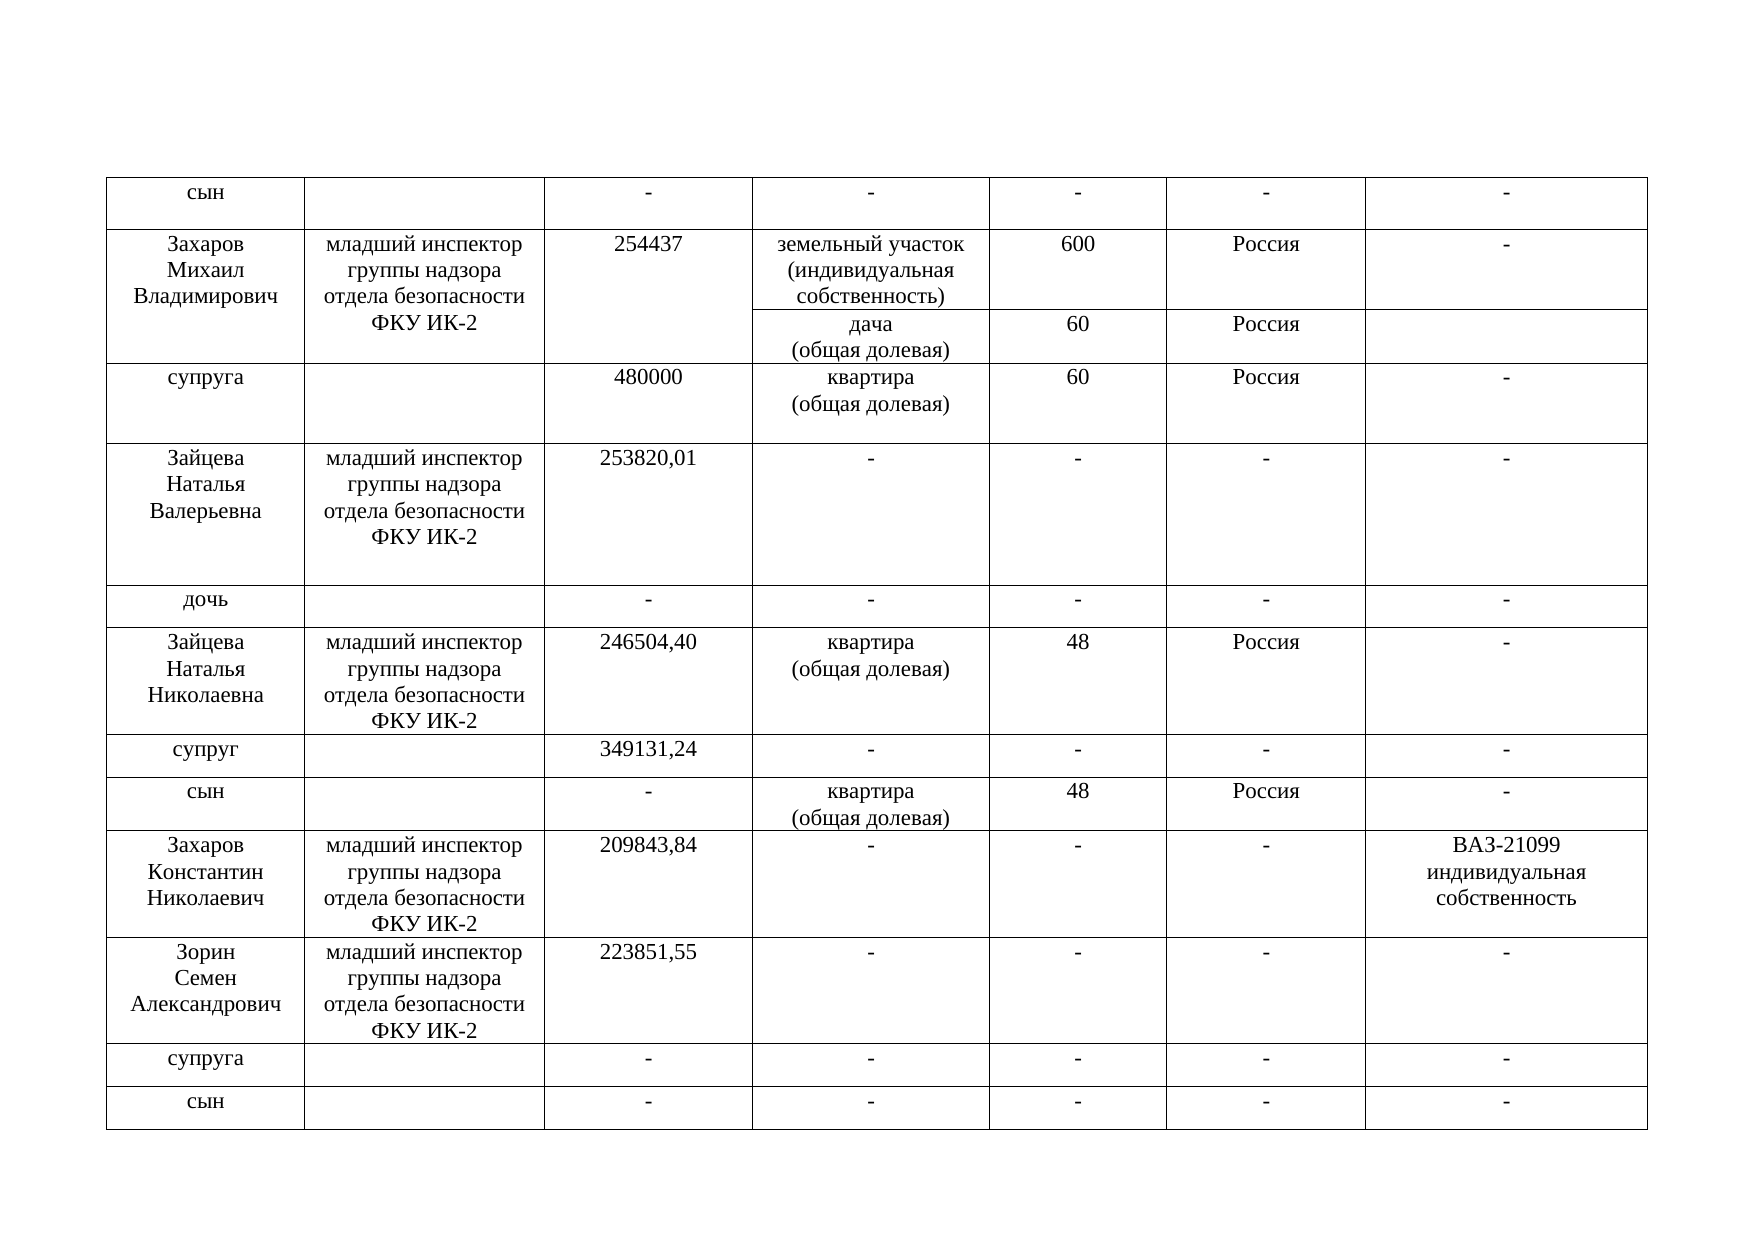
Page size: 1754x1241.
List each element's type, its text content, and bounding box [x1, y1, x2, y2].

table_cell [305, 364, 544, 443]
table_cell - [753, 735, 989, 777]
table_cell - [545, 1044, 752, 1086]
table_cell супруг [107, 735, 304, 777]
table_cell - [545, 178, 752, 228]
table_cell - [990, 178, 1166, 228]
table_cell квартира (общая долевая) [753, 628, 989, 734]
table_cell [305, 1087, 544, 1129]
table_cell - [545, 586, 752, 627]
table_cell - [990, 1044, 1166, 1086]
table_cell дача (общая долевая) [753, 310, 989, 362]
table_cell - [1167, 735, 1365, 777]
table_cell - [1366, 444, 1647, 584]
table_cell - [990, 831, 1166, 937]
table_cell [305, 178, 544, 228]
table_cell - [753, 586, 989, 627]
table_cell - [1167, 1044, 1365, 1086]
table_cell 48 [990, 628, 1166, 734]
table_cell - [1366, 938, 1647, 1043]
table_cell - [990, 938, 1166, 1043]
table_cell сын [107, 178, 304, 228]
table_cell - [990, 586, 1166, 627]
table_cell - [990, 735, 1166, 777]
table_cell - [753, 178, 989, 228]
table_cell Зорин Семен Александрович [107, 938, 304, 1043]
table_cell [305, 230, 544, 362]
table_cell 60 [990, 310, 1166, 362]
table_cell [305, 1044, 544, 1086]
table_cell [305, 778, 544, 830]
table_cell младший инспектор группы надзора отдела безопасности ФКУ ИК-2 [305, 938, 544, 1043]
table_cell младший инспектор группы надзора отдела безопасности ФКУ ИК-2 [305, 444, 544, 584]
table_cell ВАЗ-21099 индивидуальная собственность [1366, 831, 1647, 937]
table_cell супруга [107, 1044, 304, 1086]
table_cell - [1366, 586, 1647, 627]
table_cell супруга [107, 364, 304, 443]
table_cell Россия [1167, 364, 1365, 443]
table_cell - [1167, 1087, 1365, 1129]
table_cell - [1167, 831, 1365, 937]
table_cell - [1167, 586, 1365, 627]
table_cell [305, 735, 544, 777]
table_cell - [1366, 1044, 1647, 1086]
table_cell - [1366, 628, 1647, 734]
table_cell - [1366, 178, 1647, 228]
table_cell Россия [1167, 628, 1365, 734]
table_cell 48 [990, 778, 1166, 830]
table_cell [1366, 310, 1647, 362]
table_cell - [1366, 735, 1647, 777]
table_cell Захаров Константин Николаевич [107, 831, 304, 937]
table_cell - [753, 831, 989, 937]
table_cell квартира (общая долевая) [753, 364, 989, 443]
table_cell 480000 [545, 364, 752, 443]
table_cell - [1366, 230, 1647, 309]
table_cell младший инспектор группы надзора отдела безопасности ФКУ ИК-2 [305, 831, 544, 937]
table_cell 349131,24 [545, 735, 752, 777]
table_cell - [753, 938, 989, 1043]
table_cell Зайцева Наталья Николаевна [107, 628, 304, 734]
table_cell 223851,55 [545, 938, 752, 1043]
table_cell - [1366, 778, 1647, 830]
table_cell младший инспектор группы надзора отдела безопасности ФКУ ИК-2 [305, 628, 544, 734]
table_cell 600 [990, 230, 1166, 309]
table_cell - [1366, 364, 1647, 443]
table_cell - [990, 444, 1166, 584]
table_cell - [545, 778, 752, 830]
table_cell квартира (общая долевая) [753, 778, 989, 830]
table_cell - [990, 1087, 1166, 1129]
table_cell [305, 586, 544, 627]
table_cell 246504,40 [545, 628, 752, 734]
table_cell Россия [1167, 310, 1365, 362]
table_cell дочь [107, 586, 304, 627]
table_cell 253820,01 [545, 444, 752, 584]
table_cell 254437 [545, 230, 752, 362]
table_cell Россия [1167, 230, 1365, 309]
table_cell Зайцева Наталья Валерьевна [107, 444, 304, 584]
table_cell - [1167, 938, 1365, 1043]
table_cell земельный участок (индивидуальная собственность) [753, 230, 989, 309]
table_cell сын [107, 1087, 304, 1129]
table_cell Захаров Михаил Владимирович [107, 230, 304, 362]
table_cell - [1167, 178, 1365, 228]
table_cell 60 [990, 364, 1166, 443]
table_cell Россия [1167, 778, 1365, 830]
table_cell сын [107, 778, 304, 830]
table_cell - [1366, 1087, 1647, 1129]
table_cell 209843,84 [545, 831, 752, 937]
table_cell - [545, 1087, 752, 1129]
table_cell - [753, 1044, 989, 1086]
table_cell - [1167, 444, 1365, 584]
table_cell - [753, 444, 989, 584]
table_cell - [753, 1087, 989, 1129]
